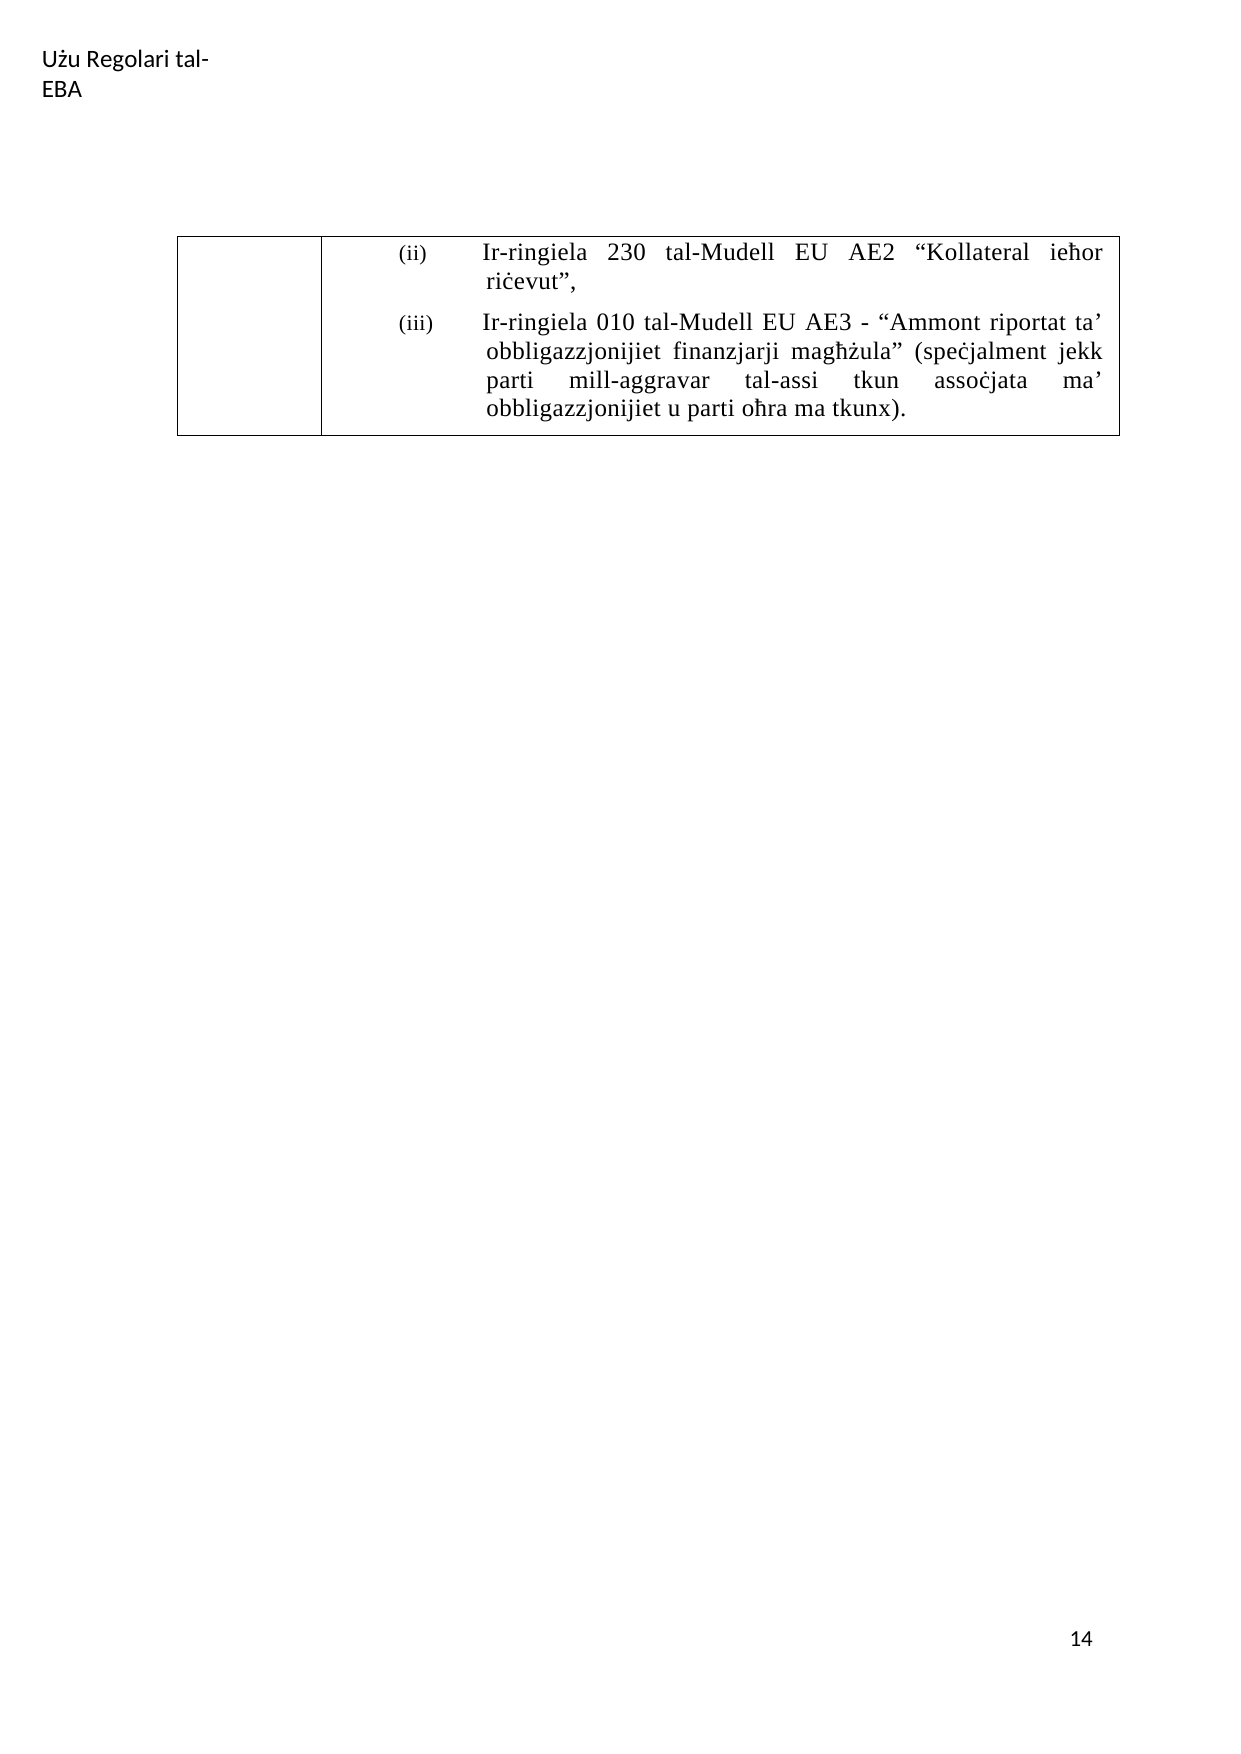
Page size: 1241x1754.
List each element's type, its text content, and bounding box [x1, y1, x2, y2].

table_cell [322, 237, 1119, 435]
table_cell b [178, 237, 321, 435]
